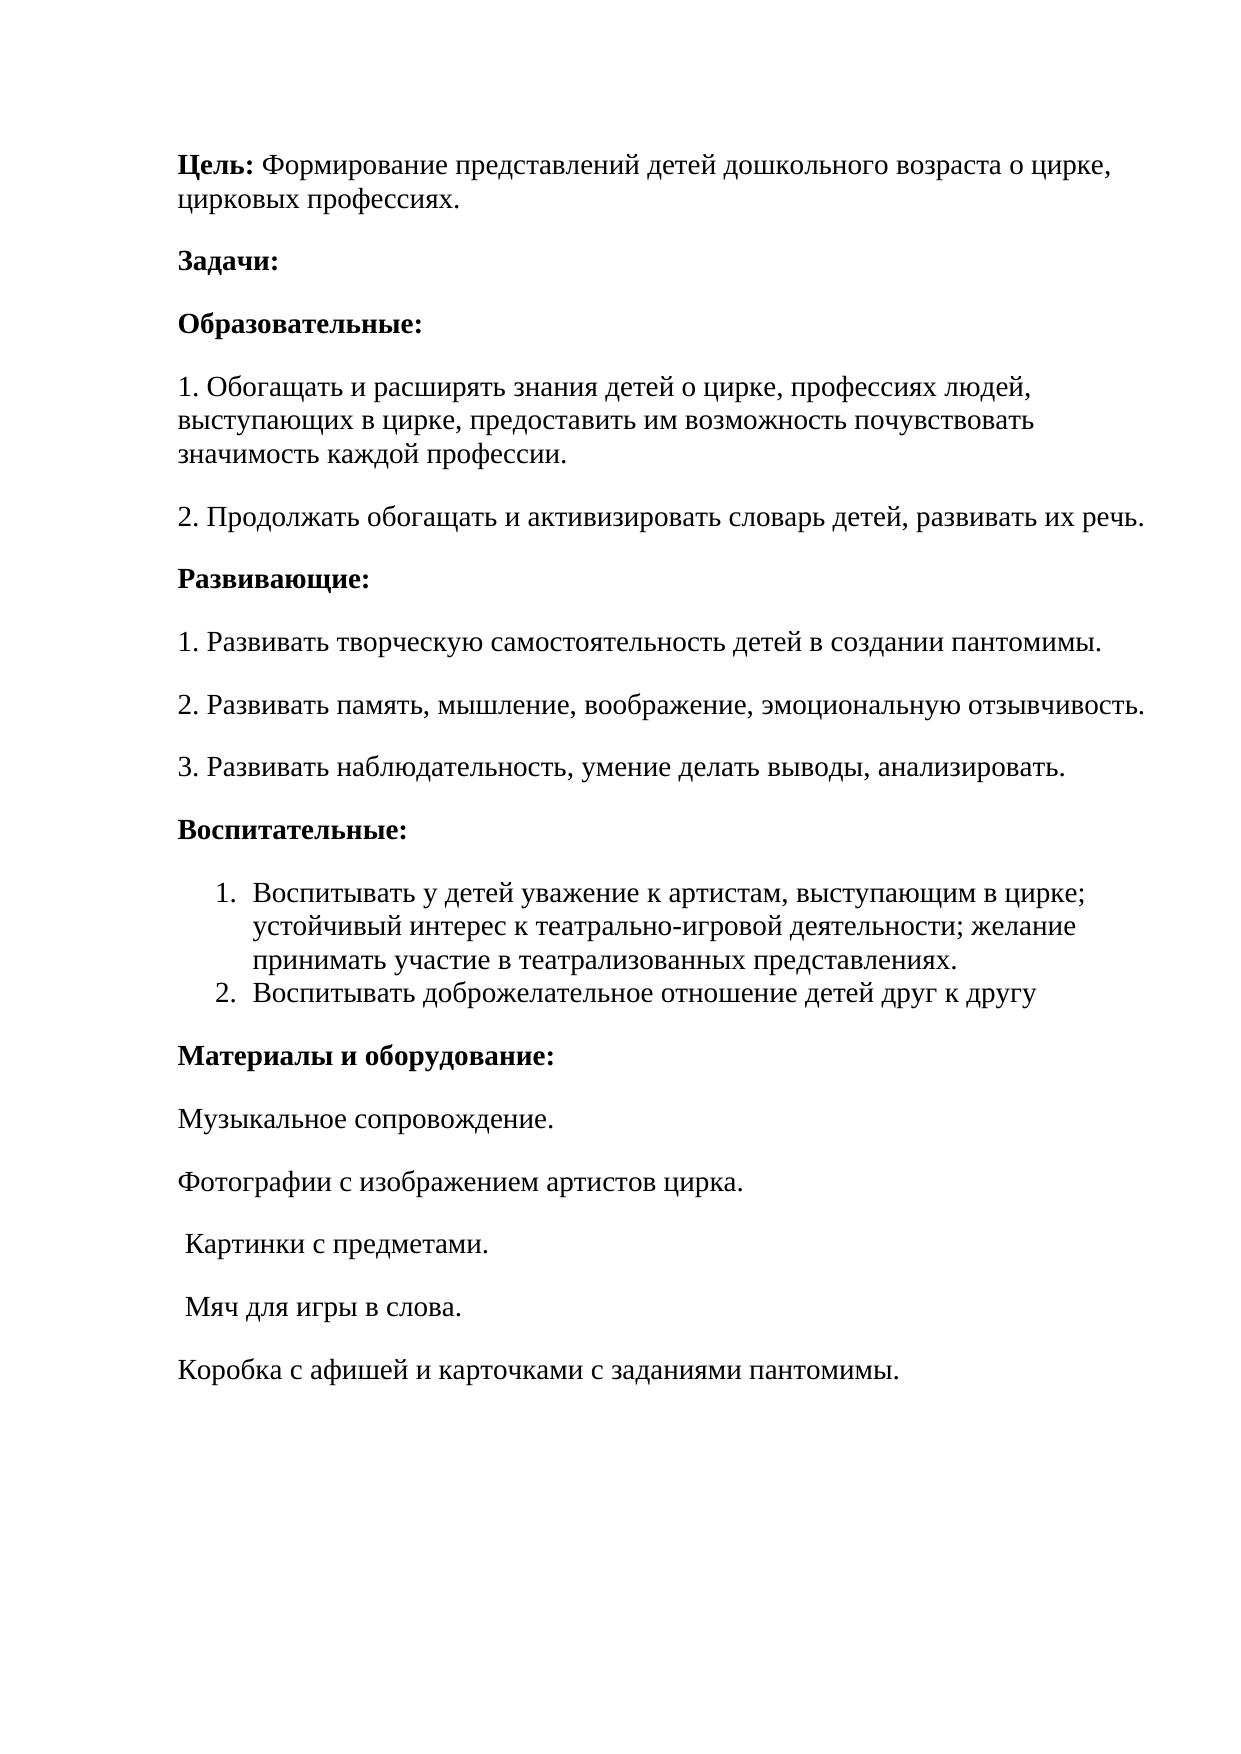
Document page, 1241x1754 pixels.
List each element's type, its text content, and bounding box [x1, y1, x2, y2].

text Фотографии с изображением артистов цирка. [177, 1164, 1152, 1197]
text Цель: Формирование представлений детей дошкольного возраста о цирке, цирковых профессиях. [177, 147, 1152, 214]
text 1. Развивать творческую самостоятельность детей в создании пантомимы. [177, 624, 1152, 658]
text 2. Продолжать обогащать и активизировать словарь детей, развивать их речь. [177, 499, 1152, 532]
text 1. Обогащать и расширять знания детей о цирке, профессиях людей, выступающих в цирке, предоставить им возможность почувствовать значимость каждой профессии. [177, 369, 1152, 469]
text Развивающие: [177, 561, 1152, 595]
text Материалы и оборудование: [177, 1038, 1152, 1072]
text Воспитательные: [177, 812, 1152, 846]
text 3. Развивать наблюдательность, умение делать выводы, анализировать. [177, 749, 1152, 783]
text 2. Развивать память, мышление, воображение, эмоциональную отзывчивость. [177, 687, 1152, 720]
list Воспитывать у детей уважение к артистам, выступающим в цирке; устойчивый интерес к театрально-игровой деятельности; желание принимать участие в театрализованных представлениях. [215, 875, 1152, 976]
text Образовательные: [177, 306, 1152, 340]
text Музыкальное сопровождение. [177, 1101, 1152, 1134]
text Мяч для игры в слова. [177, 1289, 1152, 1323]
text Задачи: [177, 243, 1152, 277]
text Коробка с афишей и карточками с заданиями пантомимы. [177, 1352, 1152, 1385]
text Картинки с предметами. [177, 1226, 1152, 1260]
list Воспитывать доброжелательное отношение детей друг к другу [215, 976, 1152, 1009]
